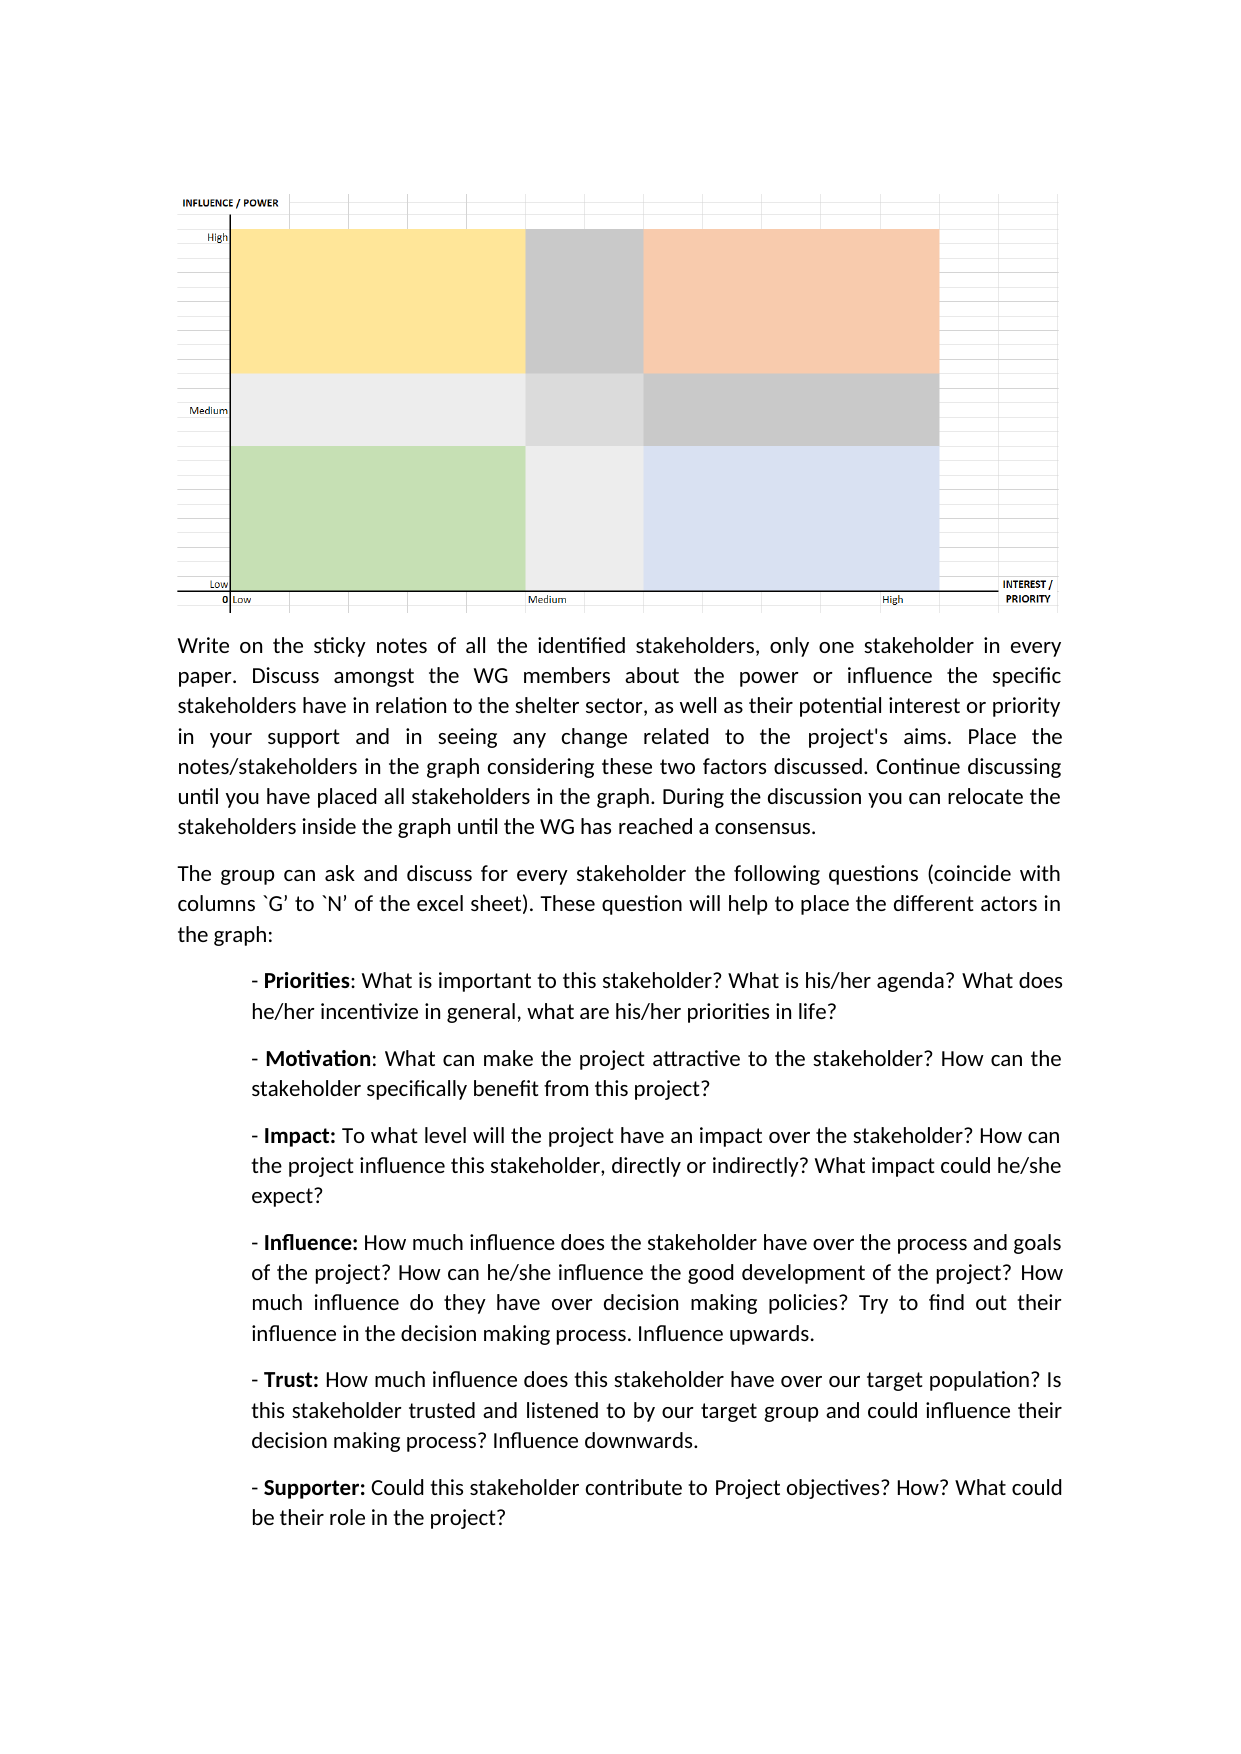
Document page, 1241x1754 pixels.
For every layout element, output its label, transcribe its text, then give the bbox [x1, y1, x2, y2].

picture [177, 194, 1059, 613]
text - Motivation: What can make the project attractive to the stakeholder? How can the stakeholder specifically benefit from this project? [251, 1044, 1063, 1102]
text - Influence: How much influence does the stakeholder have over the process and goals of the project? How can he/she influence the good development of the project? How much influence do they have over decision making policies? Try to find out their influence in the decision making process. Influence upwards. [251, 1228, 1063, 1347]
text The group can ask and discuss for every stakeholder the following questions (coincide with columns `G’ to `N’ of the excel sheet). These question will help to place the different actors in the graph: [177, 859, 1063, 948]
text Write on the sticky notes of all the identified stakeholders, only one stakeholder in every paper. Discuss amongst the WG members about the power or influence the specific stakeholders have in relation to the shelter sector, as well as their potential interest or priority in your support and in seeing any change related to the project's aims. Place the notes/stakeholders in the graph considering these two factors discussed. Continue discussing until you have placed all stakeholders in the graph. During the discussion you can relocate the stakeholders inside the graph until the WG has reached a consensus. [177, 631, 1063, 840]
text - Supporter: Could this stakeholder contribute to Project objectives? How? What could be their role in the project? [251, 1473, 1063, 1531]
text - Priorities: What is important to this stakeholder? What is his/her agenda? What does he/her incentivize in general, what are his/her priorities in life? [251, 967, 1063, 1025]
text - Impact: To what level will the project have an impact over the stakeholder? How can the project influence this stakeholder, directly or indirectly? What impact could he/she expect? [251, 1121, 1063, 1209]
text - Trust: How much influence does this stakeholder have over our target population? Is this stakeholder trusted and listened to by our target group and could influence their decision making process? Influence downwards. [251, 1366, 1063, 1454]
